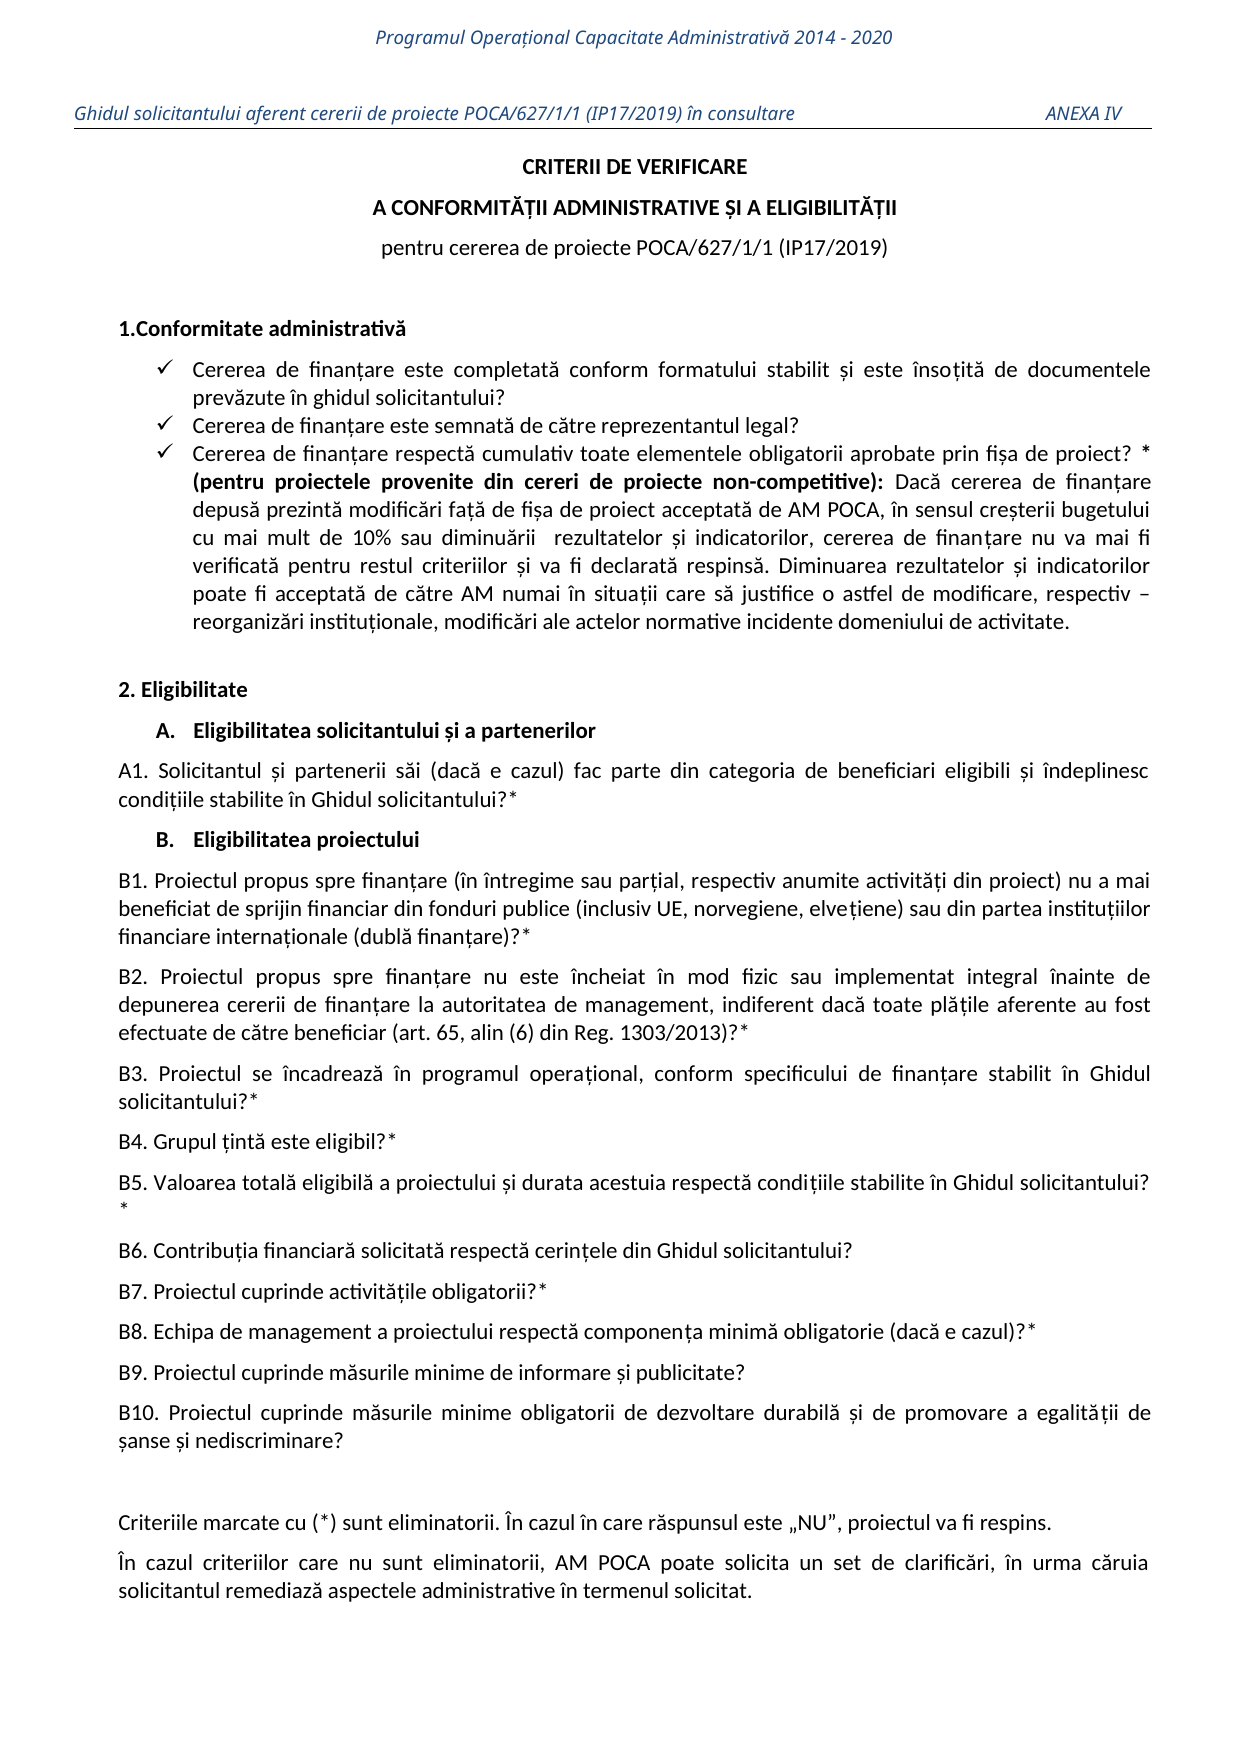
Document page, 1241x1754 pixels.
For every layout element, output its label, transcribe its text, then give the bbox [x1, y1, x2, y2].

list B4. Grupul ţintă este eligibil?* [118, 1127, 1152, 1155]
list B5. Valoarea totală eligibilă a proiectului și durata acestuia respectă condițiile stabilite în Ghidul solicitantului?* [118, 1168, 1152, 1224]
list B1. Proiectul propus spre finanțare (în întregime sau parțial, respectiv anumite activități din proiect) nu a mai beneficiat de sprijin financiar din fonduri publice (inclusiv UE, norvegiene, elvețiene) sau din partea instituțiilor financiare internaționale (dublă finanțare)?* [118, 866, 1152, 950]
list Cererea de finanţare este completată conform formatului stabilit și este însoțită de documentele prevăzute în ghidul solicitantului? [155, 355, 1152, 411]
list B8. Echipa de management a proiectului respectă componența minimă obligatorie (dacă e cazul)?* [118, 1317, 1152, 1346]
text A1. Solicitantul și partenerii săi (dacă e cazul) fac parte din categoria de beneficiari eligibili și îndeplinesc condițiile stabilite în Ghidul solicitantului?* [118, 757, 1152, 813]
text În cazul criteriilor care nu sunt eliminatorii, AM POCA poate solicita un set de clarificări, în urma căruia solicitantul remediază aspectele administrative în termenul solicitat. [118, 1548, 1152, 1604]
list B9. Proiectul cuprinde măsurile minime de informare și publicitate? [118, 1358, 1152, 1386]
text A CONFORMITĂȚII ADMINISTRATIVE ȘI A ELIGIBILITĂȚII [118, 193, 1152, 221]
list Cererea de finanţare este semnată de către reprezentantul legal? [155, 411, 1152, 439]
list B3. Proiectul se încadrează în programul operațional, conform specificului de finanțare stabilit în Ghidul solicitantului?* [118, 1059, 1152, 1115]
list Cererea de finanțare respectă cumulativ toate elementele obligatorii aprobate prin fișa de proiect? * (pentru proiectele provenite din cereri de proiecte non-competitive): Dacă cererea de finanțare depusă prezintă modificări față de fișa de proiect acceptată de AM POCA, în sensul creșterii bugetului cu mai mult de 10% sau diminuării rezultatelor și indicatorilor, cererea de finanțare nu va mai fi verificată pentru restul criteriilor și va fi declarată respinsă. Diminuarea rezultatelor și indicatorilor poate fi acceptată de către AM numai în situații care să justifice o astfel de modificare, respectiv – reorganizări instituționale, modificări ale actelor normative incidente domeniului de activitate. [155, 439, 1152, 635]
list B6. Contribuția financiară solicitată respectă cerințele din Ghidul solicitantului? [118, 1236, 1152, 1264]
text 2. Eligibilitate [118, 676, 1152, 704]
text CRITERII DE VERIFICARE [118, 152, 1152, 180]
list B2. Proiectul propus spre finanțare nu este încheiat în mod fizic sau implementat integral înainte de depunerea cererii de finanțare la autoritatea de management, indiferent dacă toate plățile aferente au fost efectuate de către beneficiar (art. 65, alin (6) din Reg. 1303/2013)?* [118, 962, 1152, 1046]
list B7. Proiectul cuprinde activitățile obligatorii?* [118, 1277, 1152, 1305]
text 1.Conformitate administrativă [118, 314, 1152, 342]
list B10. Proiectul cuprinde măsurile minime obligatorii de dezvoltare durabilă și de promovare a egalității de șanse și nediscriminare? [118, 1398, 1152, 1454]
text Criteriile marcate cu (*) sunt eliminatorii. În cazul în care răspunsul este „NU”, proiectul va fi respins. [118, 1508, 1152, 1536]
list Eligibilitatea proiectului [156, 825, 1152, 853]
list Eligibilitatea solicitantului şi a partenerilor [156, 716, 1152, 744]
text pentru cererea de proiecte POCA/627/1/1 (IP17/2019) [118, 233, 1152, 261]
